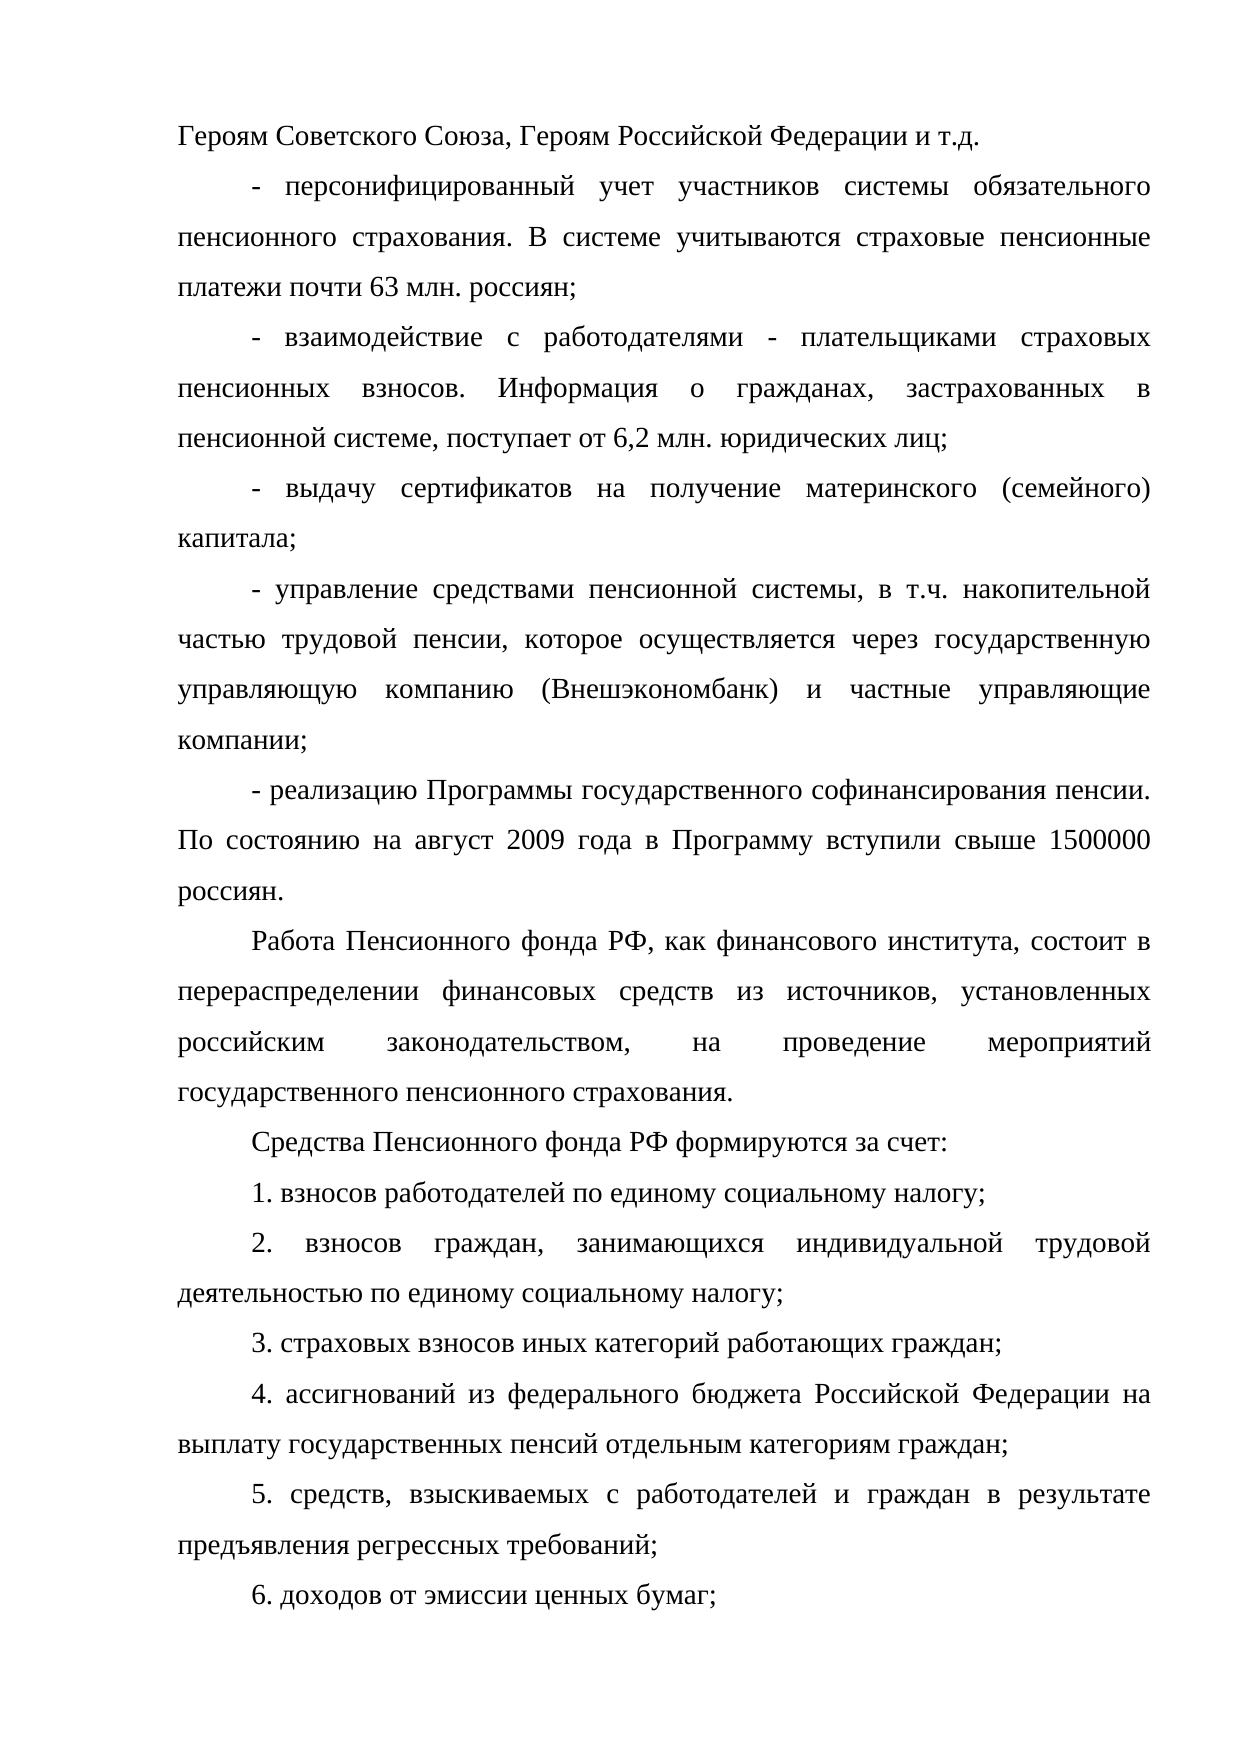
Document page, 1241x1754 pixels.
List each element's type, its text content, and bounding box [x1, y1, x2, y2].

text Средства Пенсионного фонда РФ формируются за счет: [177, 1124, 1152, 1158]
text 4. ассигнований из федерального бюджета Российской Федерации на выплату государственных пенсий отдельным категориям граждан; [177, 1376, 1152, 1460]
text - выдачу сертификатов на получение материнского (семейного) капитала; [177, 470, 1152, 554]
text Работа Пенсионного фонда РФ, как финансового института, состоит в перераспределении финансовых средств из источников, установленных российским законодательством, на проведение мероприятий государственного пенсионного страхования. [177, 923, 1152, 1108]
text 6. доходов от эмиссии ценных бумаг; [177, 1577, 1152, 1611]
text 1. взносов работодателей по единому социальному налогу; [177, 1175, 1152, 1208]
text - персонифицированный учет участников системы обязательного пенсионного страхования. В системе учитываются страховые пенсионные платежи почти 63 млн. россиян; [177, 168, 1152, 303]
text - реализацию Программы государственного софинансирования пенсии. По состоянию на август 2009 года в Программу вступили свыше 1500000 россиян. [177, 772, 1152, 906]
text 5. средств, взыскиваемых с работодателей и граждан в результате предъявления регрессных требований; [177, 1477, 1152, 1560]
text - управление средствами пенсионной системы, в т.ч. накопительной частью трудовой пенсии, которое осуществляется через государственную управляющую компанию (Внешэкономбанк) и частные управляющие компании; [177, 571, 1152, 755]
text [177, 118, 1152, 152]
text 3. страховых взносов иных категорий работающих граждан; [177, 1326, 1152, 1359]
text 2. взносов граждан, занимающихся индивидуальной трудовой деятельностью по единому социальному налогу; [177, 1225, 1152, 1309]
text - взаимодействие с работодателями - плательщиками страховых пенсионных взносов. Информация о гражданах, застрахованных в пенсионной системе, поступает от 6,2 млн. юридических лиц; [177, 319, 1152, 453]
